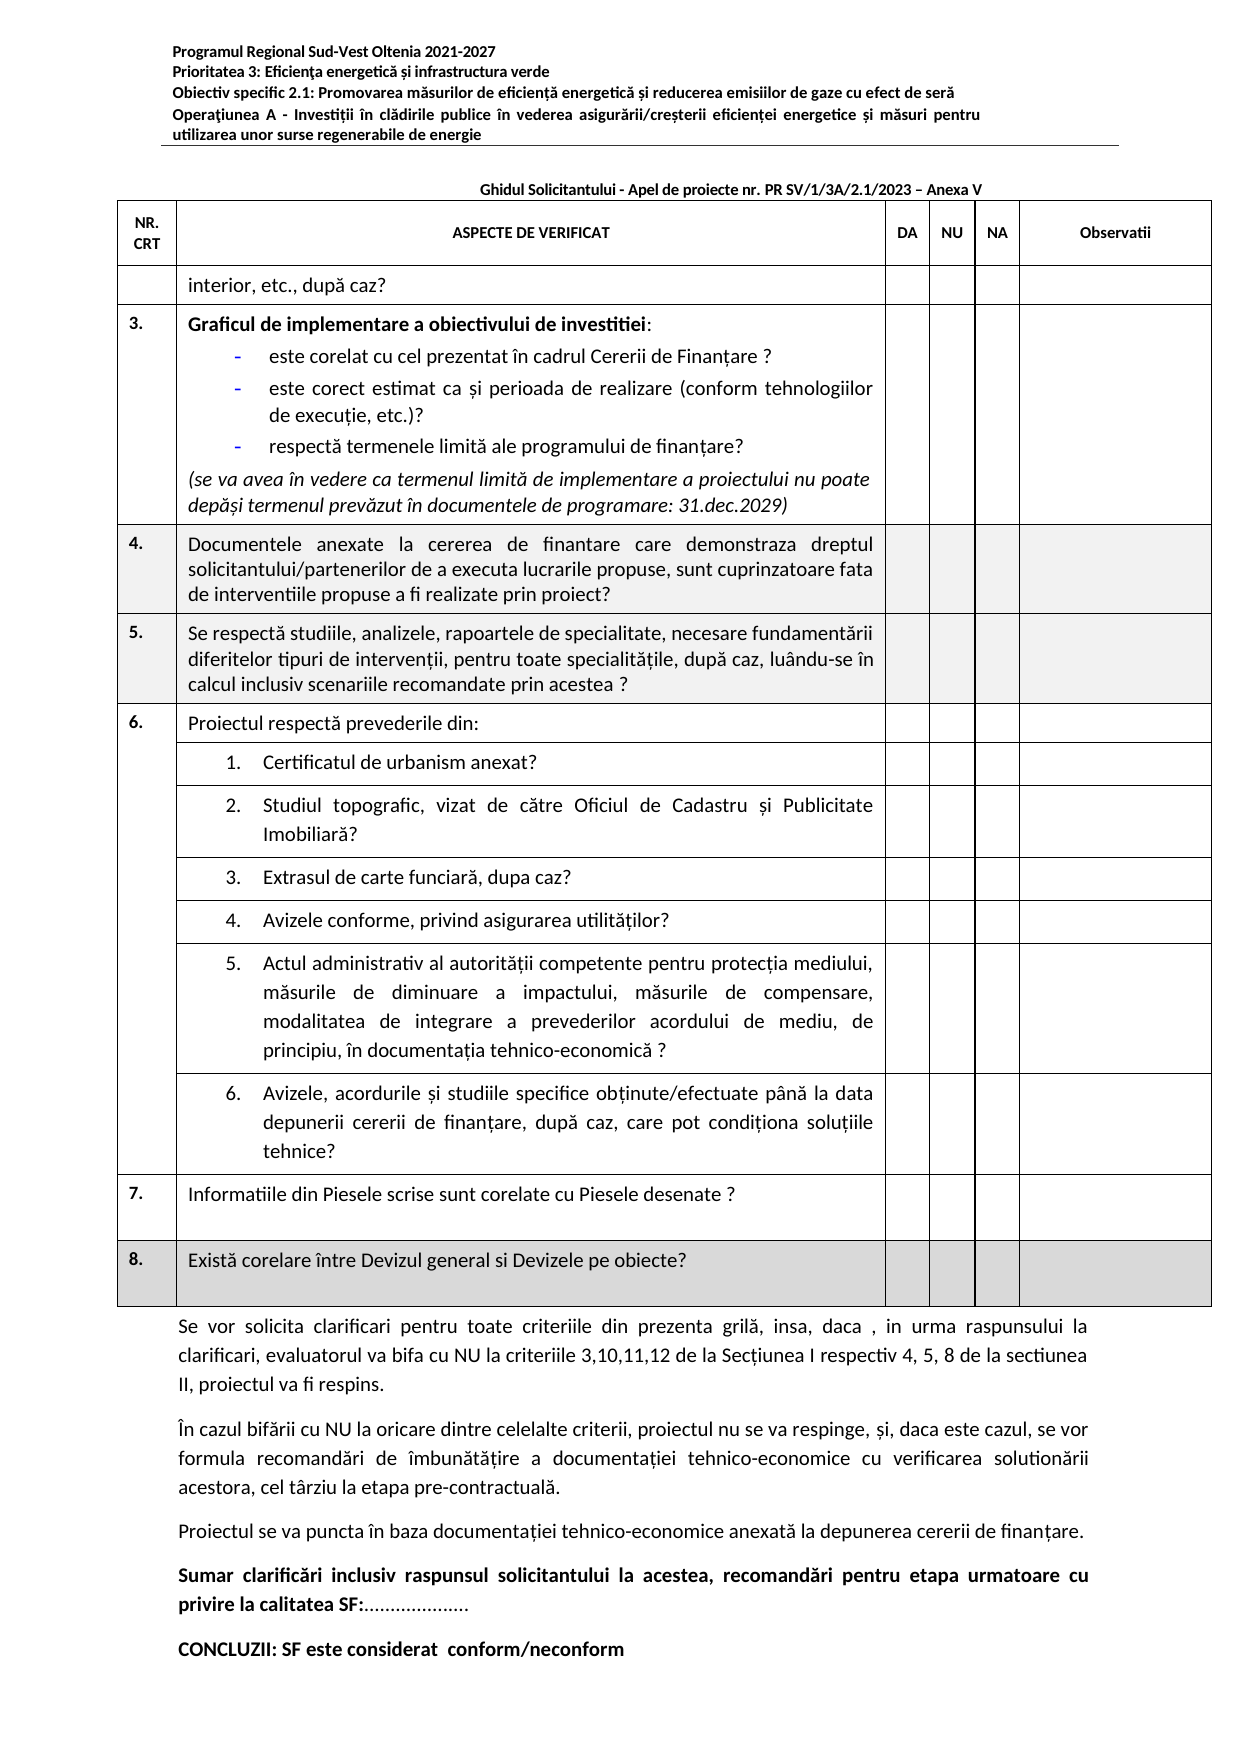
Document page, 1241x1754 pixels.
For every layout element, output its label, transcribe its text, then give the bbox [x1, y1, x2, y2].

table_header NU [930, 201, 974, 265]
table_cell [930, 743, 974, 785]
table_cell [976, 704, 1019, 742]
table_cell [976, 266, 1019, 304]
table_cell Există corelare între Devizul general si Devizele pe obiecte? [177, 1241, 885, 1306]
table_cell [886, 743, 929, 785]
table_cell [1020, 1175, 1211, 1240]
text Proiectul se va puncta în baza documentației tehnico-economice anexată la depunerea cererii de finanțare. [178, 1518, 1090, 1544]
table_cell Graficul de implementare a obiectivului de investitiei: este corelat cu cel prezentat în cadrul Cererii de Finanţare ? este corect estimat ca și perioada de realizare (conform tehnologiilor de execuție, etc.)? respectă termenele limită ale programului de finanțare? (se va avea în vedere ca termenul limită de implementare a proiectului nu poate depăşi termenul prevăzut în documentele de programare: 31.dec.2029) [177, 305, 885, 523]
table_cell [930, 858, 974, 900]
table_cell [930, 525, 974, 613]
table_cell [930, 1175, 974, 1240]
table_cell [930, 305, 974, 523]
table_cell [930, 266, 974, 304]
table_cell [1020, 944, 1211, 1073]
table_header DA [886, 201, 929, 265]
table_cell [886, 266, 929, 304]
table_cell [886, 786, 929, 857]
table_cell [886, 944, 929, 1073]
text CONCLUZII: SF este considerat conform/neconform [178, 1636, 1090, 1661]
table_cell [886, 1175, 929, 1240]
table_header Observatii [1020, 201, 1211, 265]
table_cell [930, 1074, 974, 1174]
table_cell [1020, 266, 1211, 304]
text Se vor solicita clarificari pentru toate criteriile din prezenta grilă, insa, daca , in urma raspunsului la clarificari, evaluatorul va bifa cu NU la criteriile 3,10,11,12 de la Secţiunea I respectiv 4, 5, 8 de la sectiunea II, proiectul va fi respins. [178, 1313, 1090, 1397]
table_cell [1020, 704, 1211, 742]
table_cell [976, 743, 1019, 785]
table_cell [118, 1241, 176, 1306]
table_cell [886, 305, 929, 523]
table_cell [976, 525, 1019, 613]
table_cell Informatiile din Piesele scrise sunt corelate cu Piesele desenate ? [177, 1175, 885, 1240]
table_cell Avizele, acordurile şi studiile specifice obținute/efectuate până la data depunerii cererii de finanțare, după caz, care pot condiţiona soluţiile tehnice? [177, 1074, 885, 1174]
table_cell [177, 266, 885, 304]
table_cell [930, 704, 974, 742]
table_cell [976, 901, 1019, 942]
table_cell [886, 901, 929, 942]
table_cell [976, 1241, 1019, 1306]
table_cell [886, 704, 929, 742]
table_cell [1020, 901, 1211, 942]
table_cell [886, 1241, 929, 1306]
table_cell [1020, 858, 1211, 900]
table_cell [976, 1074, 1019, 1174]
table_cell Studiul topografic, vizat de către Oficiul de Cadastru şi Publicitate Imobiliară? [177, 786, 885, 857]
table_cell [1020, 743, 1211, 785]
table_cell [930, 614, 974, 703]
table_cell [1020, 525, 1211, 613]
table_cell [930, 944, 974, 1073]
table_cell [1020, 1241, 1211, 1306]
table_cell [118, 525, 176, 613]
table_cell [1020, 786, 1211, 857]
table_cell [930, 786, 974, 857]
text În cazul bifării cu NU la oricare dintre celelalte criterii, proiectul nu se va respinge, și, daca este cazul, se vor formula recomandări de îmbunătățire a documentației tehnico-economice cu verificarea solutionării acestora, cel târziu la etapa pre-contractuală. [178, 1416, 1090, 1499]
table_cell [976, 944, 1019, 1073]
table_cell Avizele conforme, privind asigurarea utilităţilor? [177, 901, 885, 942]
table_cell [1020, 305, 1211, 523]
table_cell [118, 1175, 176, 1240]
table_cell [886, 1074, 929, 1174]
text Sumar clarificări inclusiv raspunsul solicitantului la acestea, recomandări pentru etapa urmatoare cu privire la calitatea SF:.................... [178, 1562, 1090, 1617]
table_cell [976, 305, 1019, 523]
table_cell [930, 1241, 974, 1306]
table_cell Documentele anexate la cererea de finantare care demonstraza dreptul solicitantului/partenerilor de a executa lucrarile propuse, sunt cuprinzatoare fata de interventiile propuse a fi realizate prin proiect? [177, 525, 885, 613]
table_cell Se respectă studiile, analizele, rapoartele de specialitate, necesare fundamentării diferitelor tipuri de intervenții, pentru toate specialitățile, după caz, luându-se în calcul inclusiv scenariile recomandate prin acestea ? [177, 614, 885, 703]
table_cell [118, 704, 176, 1174]
table_header ASPECTE DE VERIFICAT [177, 201, 885, 265]
table_cell [976, 1175, 1019, 1240]
table_cell [886, 614, 929, 703]
table_cell Extrasul de carte funciară, dupa caz? [177, 858, 885, 900]
table_cell [976, 858, 1019, 900]
table_cell [976, 614, 1019, 703]
table_cell [118, 305, 176, 523]
table_cell [118, 266, 176, 304]
table_cell [1020, 1074, 1211, 1174]
table_header NA [976, 201, 1019, 265]
table_cell Certificatul de urbanism anexat? [177, 743, 885, 785]
table_cell Actul administrativ al autorităţii competente pentru protecţia mediului, măsurile de diminuare a impactului, măsurile de compensare, modalitatea de integrare a prevederilor acordului de mediu, de principiu, în documentaţia tehnico-economică ? [177, 944, 885, 1073]
table_cell [930, 901, 974, 942]
table_header NR. CRT [118, 201, 176, 265]
table_cell [1020, 614, 1211, 703]
table_cell Proiectul respectă prevederile din: [177, 704, 885, 742]
table_cell [118, 614, 176, 703]
table_cell [886, 858, 929, 900]
table_cell [976, 786, 1019, 857]
table_cell [886, 525, 929, 613]
